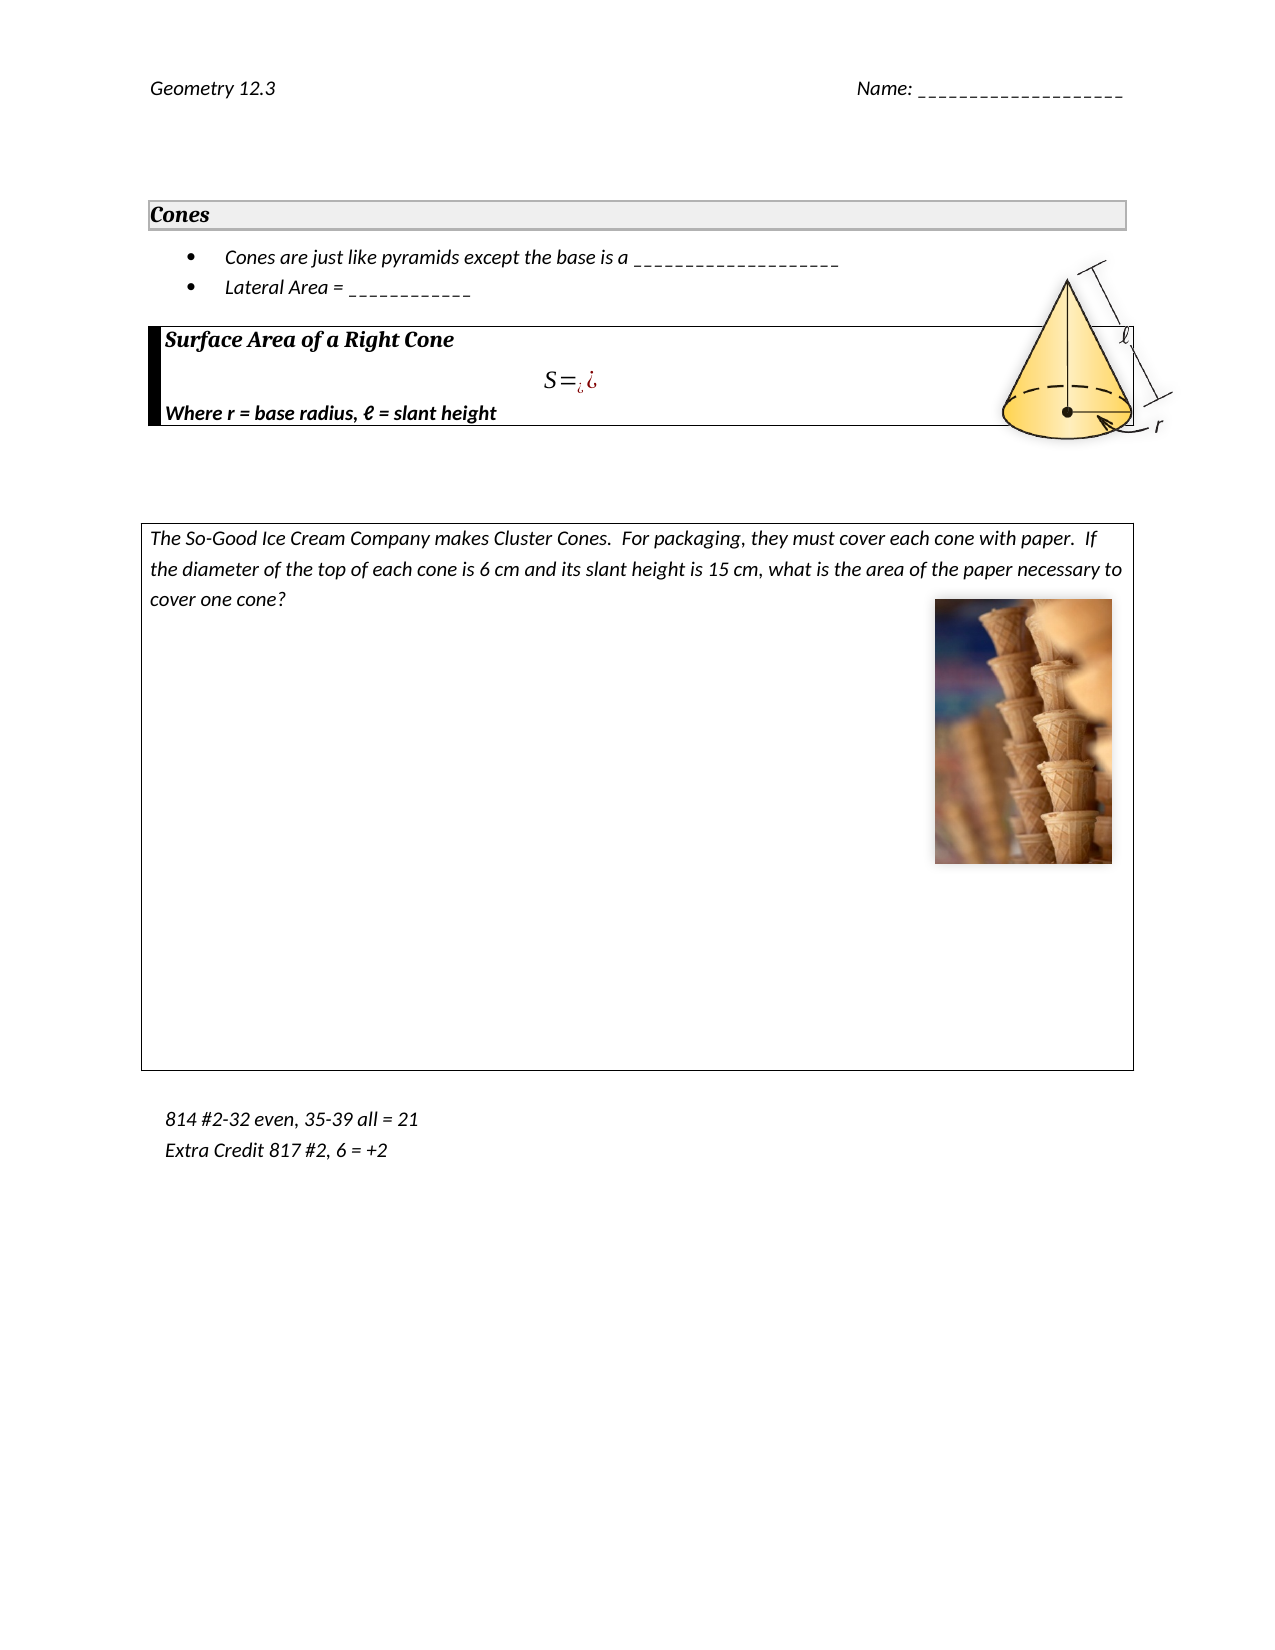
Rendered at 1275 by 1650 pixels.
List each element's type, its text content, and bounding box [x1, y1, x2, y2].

list Cones are just like pyramids except the base is a ____________________ [187, 244, 1125, 269]
picture [935, 599, 1112, 864]
subtitle Cones [150, 202, 1125, 228]
subtitle Surface Area of a Right Cone [161, 327, 986, 353]
text The So-Good Ice Cream Company makes Cluster Cones. For packaging, they must cover each cone with paper. If the diameter of the top of each cone is 6 cm and its slant height is 15 cm, what is the area of the paper necessary to cover one cone? [142, 524, 1133, 612]
list Lateral Area = ____________ [187, 274, 986, 300]
picture [993, 253, 1177, 447]
text Where r = base radius, ℓ = slant height [161, 399, 986, 425]
text Extra Credit 817 #2, 6 = +2 [165, 1137, 1125, 1162]
text 814 #2-32 even, 35-39 all = 21 [165, 1107, 1125, 1132]
